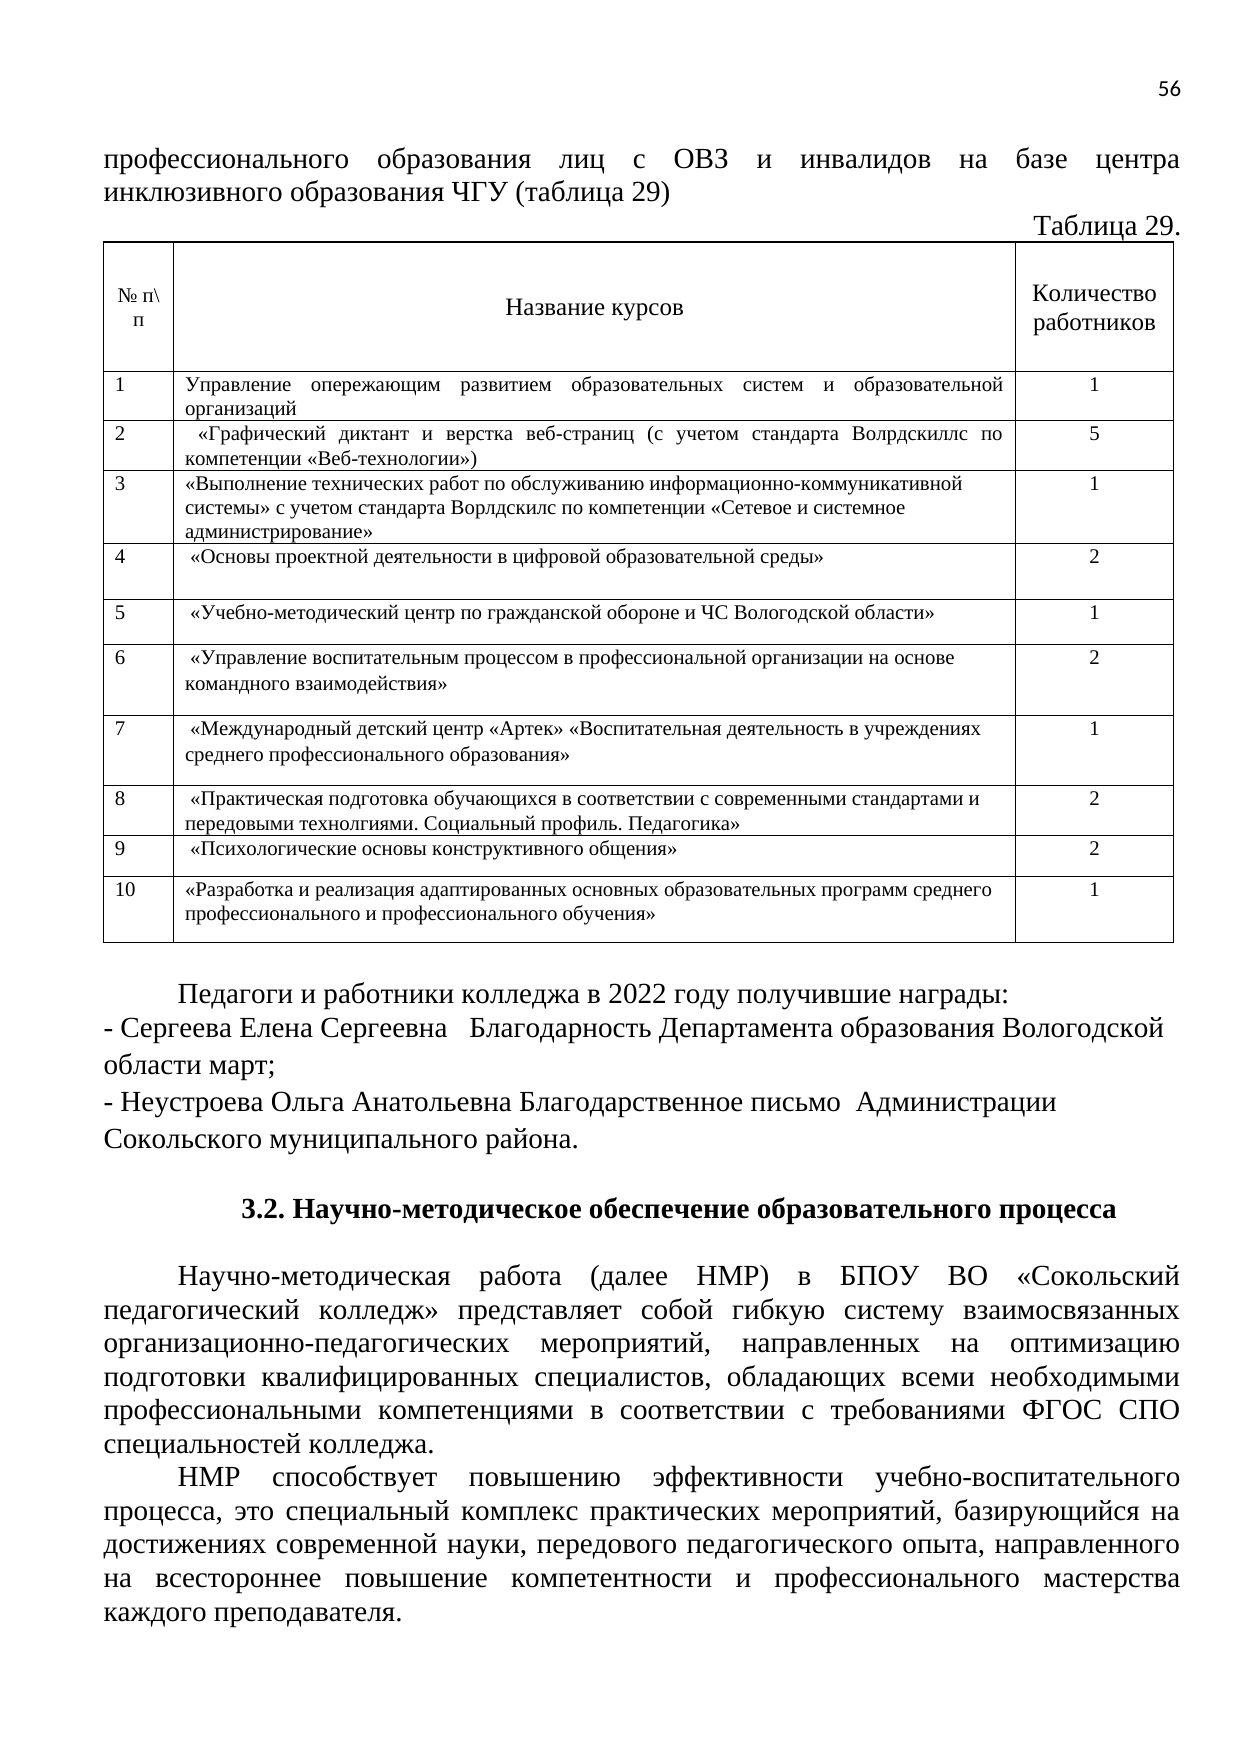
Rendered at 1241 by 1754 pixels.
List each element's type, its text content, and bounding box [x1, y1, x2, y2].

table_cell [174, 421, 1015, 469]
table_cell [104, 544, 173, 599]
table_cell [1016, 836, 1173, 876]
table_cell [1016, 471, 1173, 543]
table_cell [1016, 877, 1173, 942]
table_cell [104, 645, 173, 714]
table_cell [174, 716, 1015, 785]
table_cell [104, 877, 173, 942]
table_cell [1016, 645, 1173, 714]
text Педагоги и работники колледжа в 2022 году получившие награды: [103, 977, 1181, 1010]
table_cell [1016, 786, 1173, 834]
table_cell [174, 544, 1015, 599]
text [103, 141, 1181, 208]
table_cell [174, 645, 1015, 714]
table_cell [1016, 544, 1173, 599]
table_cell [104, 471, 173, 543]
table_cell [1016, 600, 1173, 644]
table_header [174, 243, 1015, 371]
text НМР способствует повышению эффективности учебно-воспитательного процесса, это специальный комплекс практических мероприятий, базирующийся на достижениях современной науки, передового педагогического опыта, направленного на всестороннее повышение компетентности и профессионального мастерства каждого преподавателя. [103, 1459, 1181, 1627]
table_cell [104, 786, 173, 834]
text - Неустроева Ольга Анатольевна Благодарственное письмо Администрации Сокольского муниципального района. [103, 1084, 1181, 1154]
text Таблица 29. [103, 208, 1181, 241]
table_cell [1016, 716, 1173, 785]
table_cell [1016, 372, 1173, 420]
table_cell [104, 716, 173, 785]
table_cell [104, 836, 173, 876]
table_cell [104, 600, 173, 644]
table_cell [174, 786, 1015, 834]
text 3.2. Научно-методическое обеспечение образовательного процесса [103, 1191, 1181, 1225]
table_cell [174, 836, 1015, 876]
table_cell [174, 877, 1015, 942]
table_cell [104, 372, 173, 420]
text Научно-методическая работа (далее НМР) в БПОУ ВО «Сокольский педагогический колледж» представляет собой гибкую систему взаимосвязанных организационно-педагогических мероприятий, направленных на оптимизацию подготовки квалифицированных специалистов, обладающих всеми необходимыми профессиональными компетенциями в соответствии с требованиями ФГОС СПО специальностей колледжа. [103, 1258, 1181, 1459]
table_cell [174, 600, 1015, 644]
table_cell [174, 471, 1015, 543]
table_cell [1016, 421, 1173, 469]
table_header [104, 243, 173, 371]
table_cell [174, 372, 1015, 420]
text - Сергеева Елена Сергеевна Благодарность Департамента образования Вологодской области март; [103, 1010, 1181, 1081]
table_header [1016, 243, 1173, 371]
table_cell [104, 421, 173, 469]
